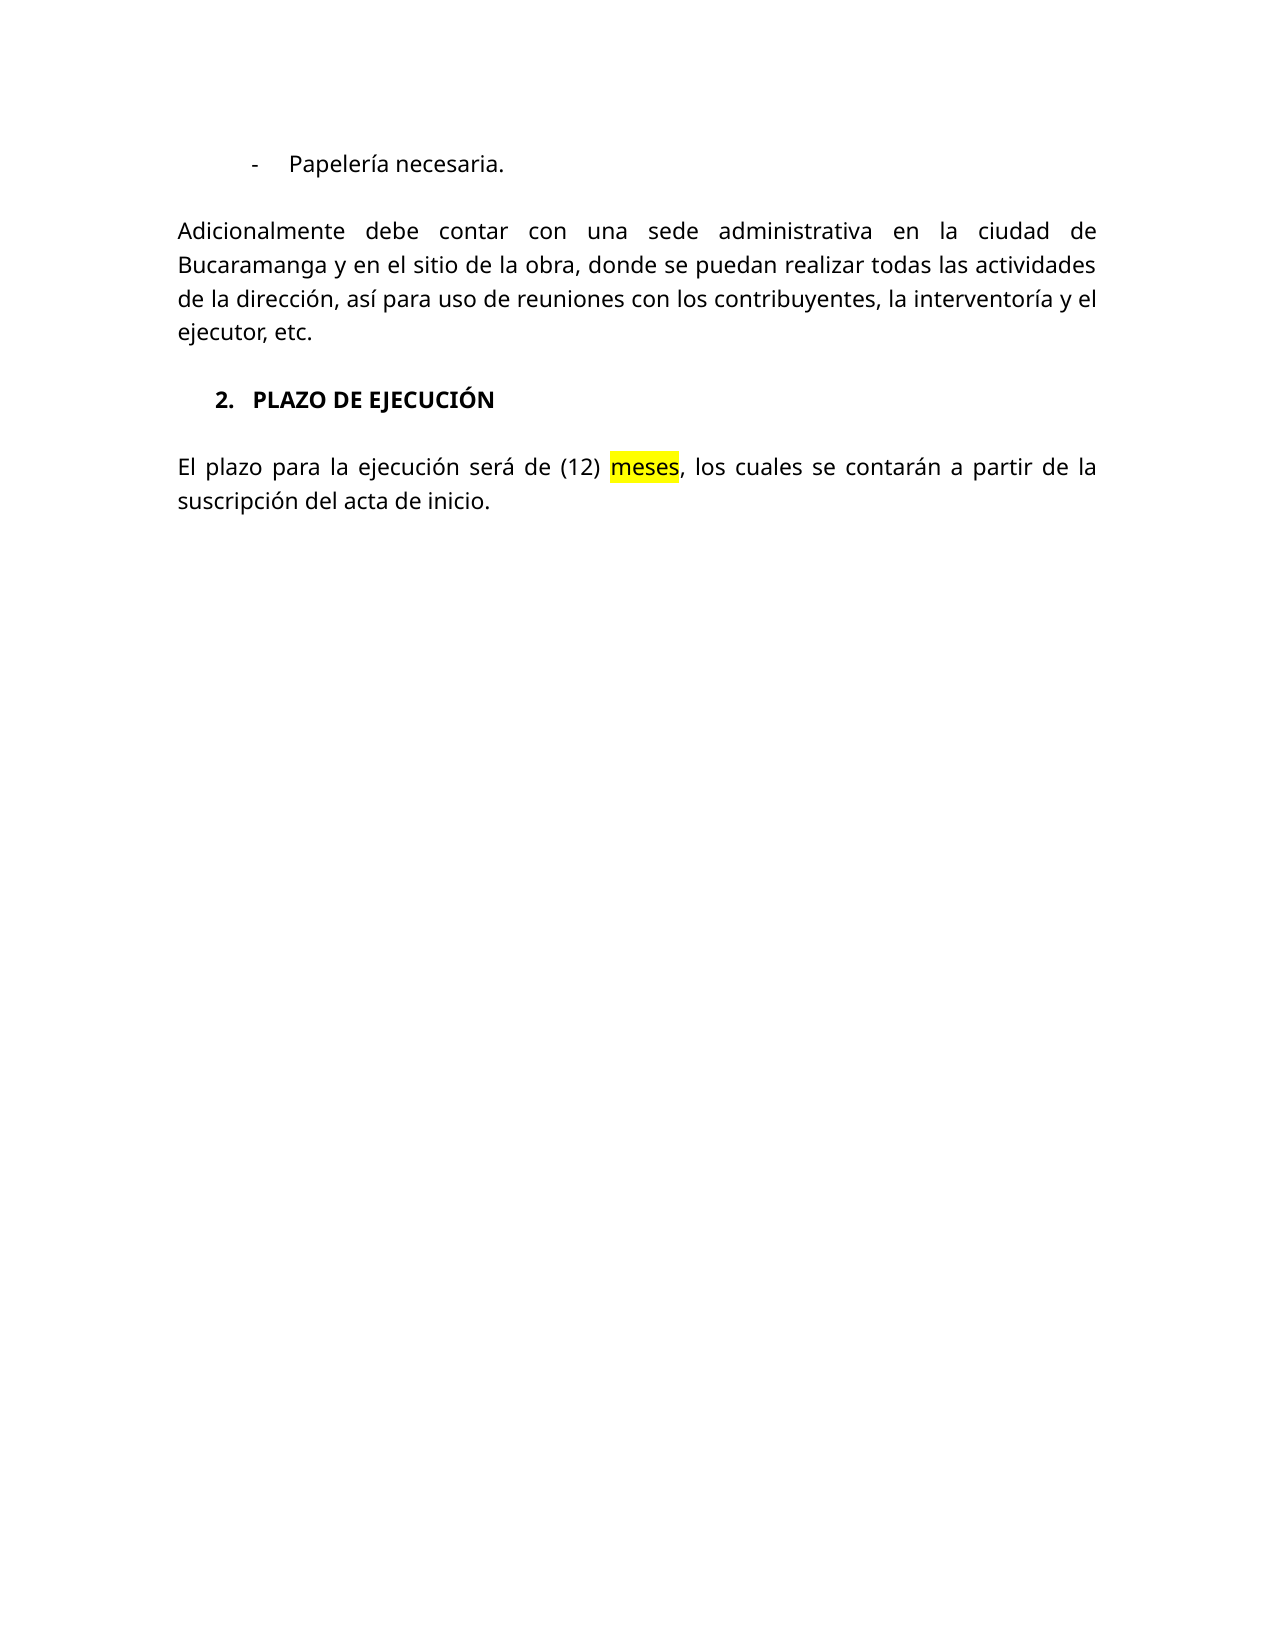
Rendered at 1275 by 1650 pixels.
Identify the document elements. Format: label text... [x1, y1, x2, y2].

list PLAZO DE EJECUCIÓN [215, 384, 1098, 415]
list Papelería necesaria. [251, 148, 1098, 179]
text El plazo para la ejecución será de (12) meses, los cuales se contarán a partir de la suscripción del acta de inicio. [177, 451, 1098, 516]
text Adicionalmente debe contar con una sede administrativa en la ciudad de Bucaramanga y en el sitio de la obra, donde se puedan realizar todas las actividades de la dirección, así para uso de reuniones con los contribuyentes, la interventoría y el ejecutor, etc. [177, 215, 1098, 348]
